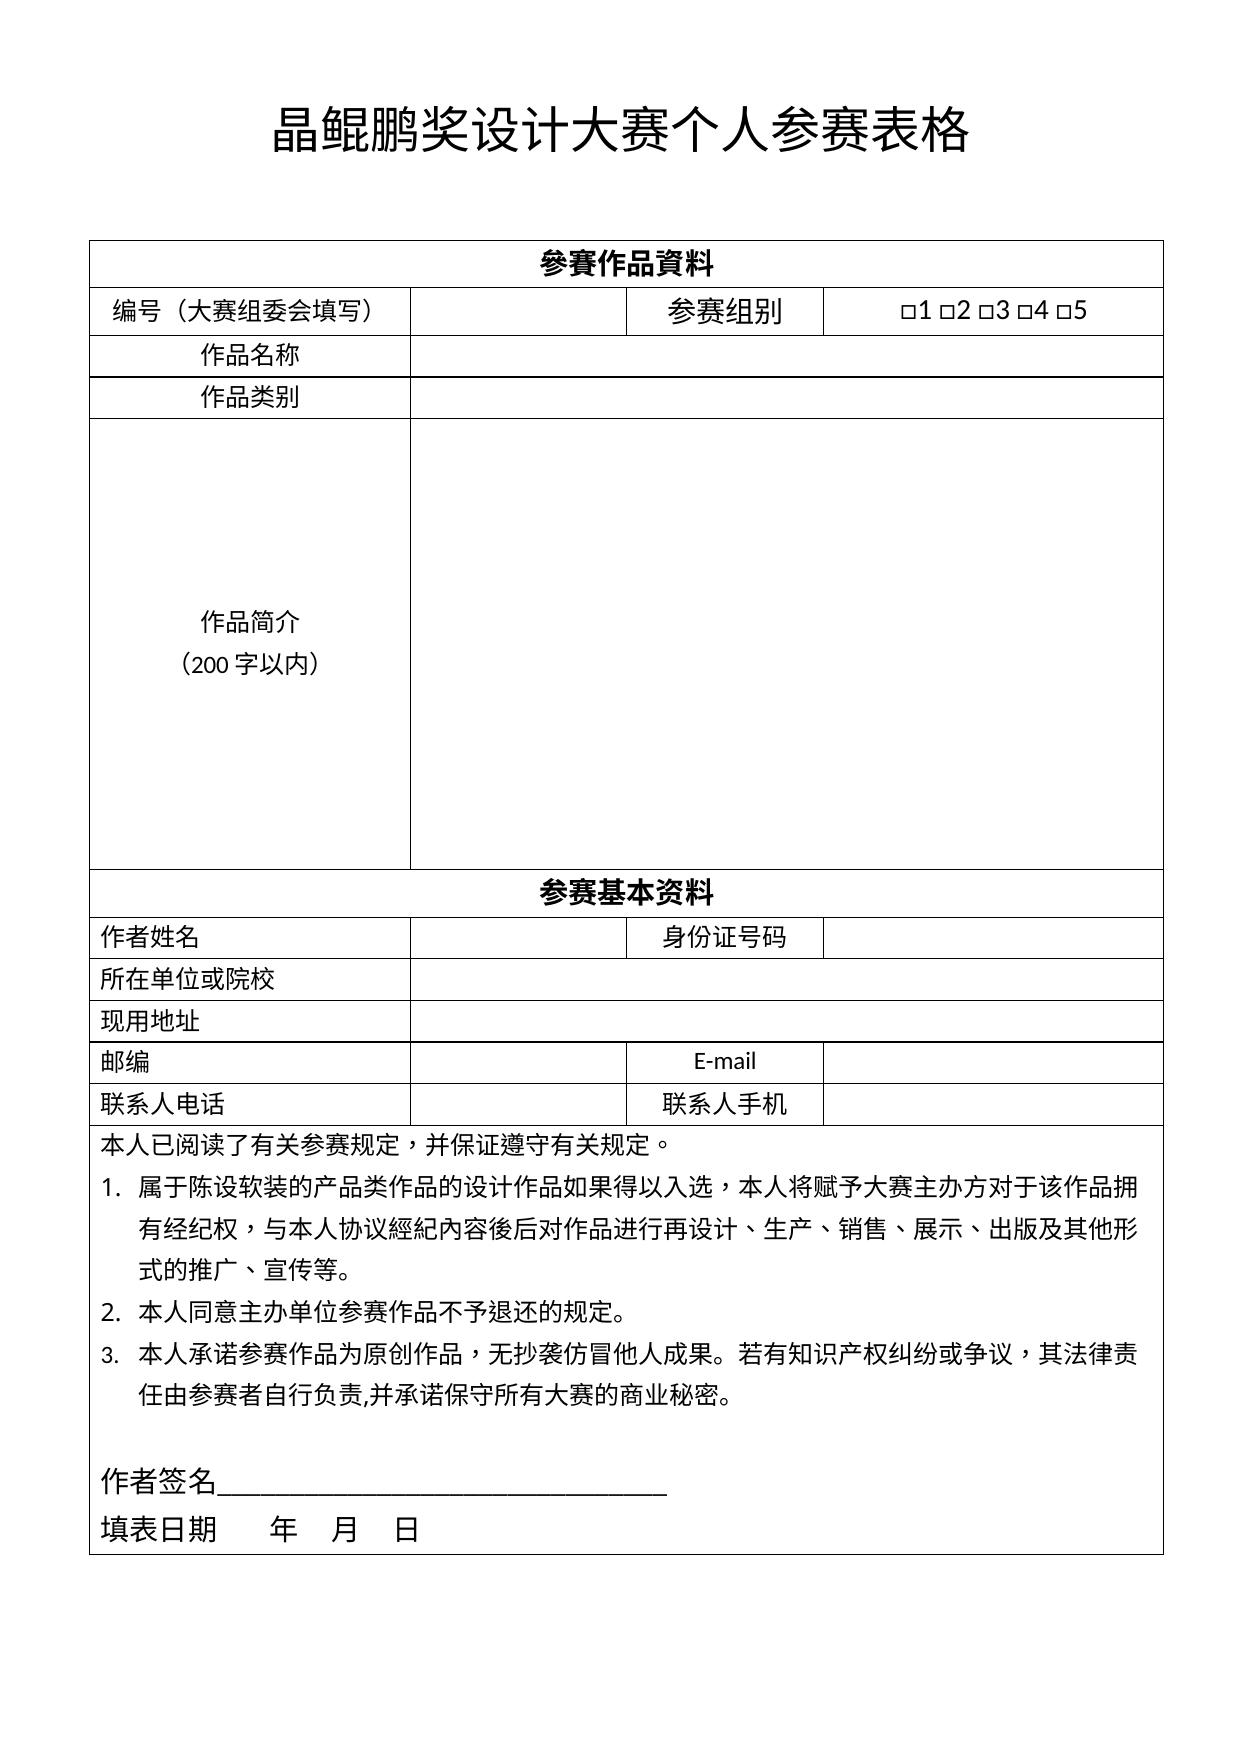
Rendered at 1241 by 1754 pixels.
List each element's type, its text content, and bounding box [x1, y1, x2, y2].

table_cell 本人已阅读了有关参赛规定，并保证遵守有关规定。 属于陈设软装的产品类作品的设计作品如果得以入选，本人将赋予大赛主办方对于该作品拥有经纪权，与本人协议經紀內容後后对作品进行再设计、生产、销售、展示、出版及其他形式的推广、宣传等。 本人同意主办单位参赛作品不予退还的规定。 本人承诺参赛作品为原创作品，无抄袭仿冒他人成果。若有知识产权纠纷或争议，其法律责任由参赛者自行负责,并承诺保守所有大赛的商业秘密。 作者签名_______________________________ 填表日期 年 月 日 [90, 1126, 1163, 1553]
table_cell [411, 1084, 626, 1125]
table_cell 参赛基本资料 [90, 870, 1163, 917]
table_header 參賽作品資料 [90, 241, 1163, 287]
table_cell [824, 918, 1163, 958]
table_cell [411, 336, 1163, 376]
table_cell [411, 288, 626, 335]
table_cell 邮编 [90, 1043, 410, 1083]
table_cell 联系人手机 [627, 1084, 823, 1125]
table_cell [411, 378, 1163, 418]
text 晶鲲鹏奖设计大赛个人参赛表格 [89, 89, 1152, 164]
table_cell [411, 1043, 626, 1083]
table_cell 作者姓名 [90, 918, 410, 958]
table_cell 所在单位或院校 [90, 959, 410, 1000]
table_cell 作品名称 [90, 336, 410, 376]
table_cell E-mail [627, 1043, 823, 1083]
table_cell 作品简介 （200字以内） [90, 419, 410, 869]
table_cell 联系人电话 [90, 1084, 410, 1125]
table_cell 编号（大赛组委会填写） [90, 288, 410, 335]
table_cell [411, 1001, 1163, 1041]
table_cell [824, 1084, 1163, 1125]
table_cell 现用地址 [90, 1001, 410, 1041]
table_cell [824, 1043, 1163, 1083]
table_cell 作品类别 [90, 378, 410, 418]
table_cell [411, 918, 626, 958]
table_cell 参赛组别 [627, 288, 823, 335]
table_cell [411, 419, 1163, 869]
table_cell □1 □2 □3 □4 □5 [824, 288, 1163, 335]
table_cell 身份证号码 [627, 918, 823, 958]
table_cell [411, 959, 1163, 1000]
